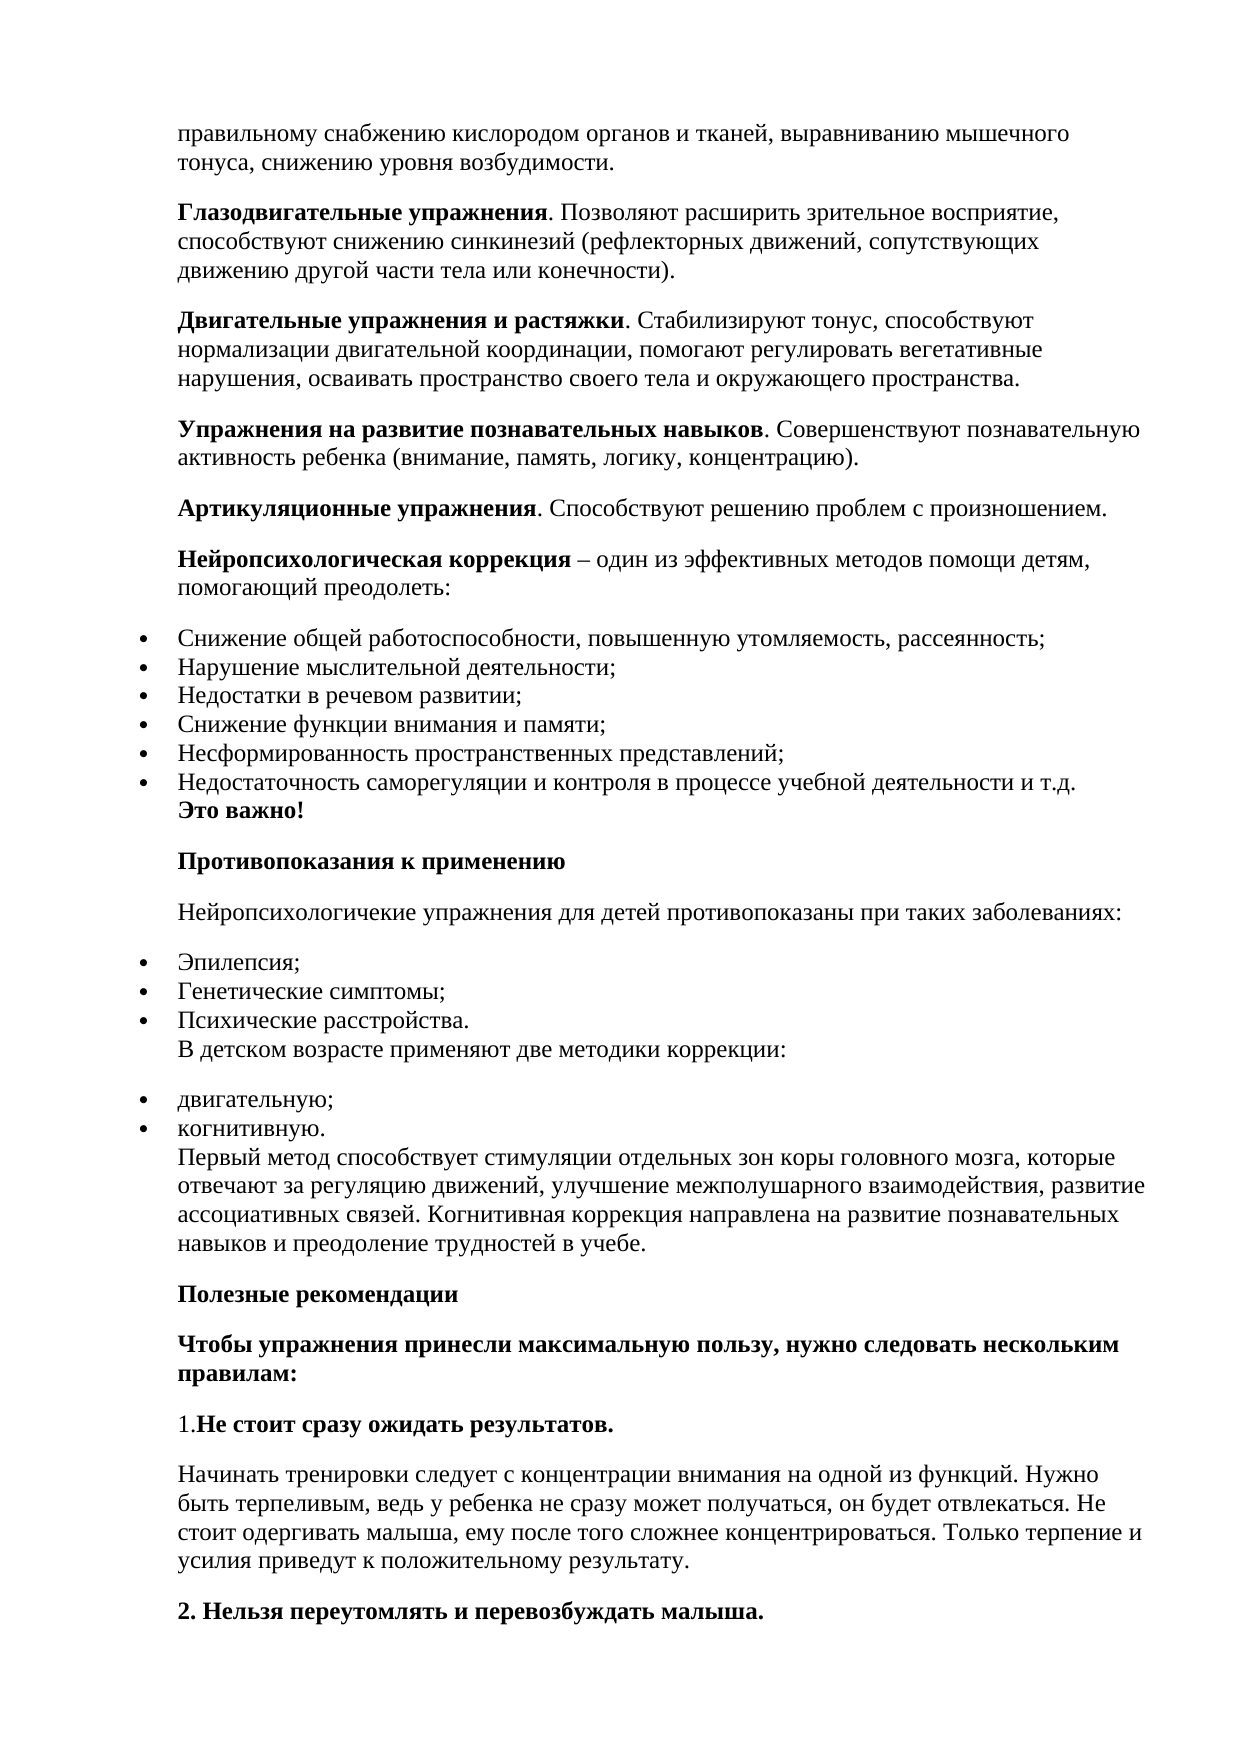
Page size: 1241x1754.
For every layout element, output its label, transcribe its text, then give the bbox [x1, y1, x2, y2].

text 2. Нельзя переутомлять и перевозбуждать малыша. [177, 1596, 1152, 1625]
list Снижение функции внимания и памяти; [140, 709, 1152, 738]
text Начинать тренировки следует с концентрации внимания на одной из функций. Нужно быть терпеливым, ведь у ребенка не сразу может получаться, он будет отвлекаться. Не стоит одергивать малыша, ему после того сложнее концентрироваться. Только терпение и усилия приведут к положительному результату. [177, 1459, 1152, 1574]
list Нарушение мыслительной деятельности; [140, 652, 1152, 681]
text Чтобы упражнения принесли максимальную пользу, нужно следовать нескольким правилам: [177, 1329, 1152, 1387]
text Двигательные упражнения и растяжки. Стабилизируют тонус, способствуют нормализации двигательной координации, помогают регулировать вегетативные нарушения, осваивать пространство своего тела и окружающего пространства. [177, 306, 1152, 392]
list когнитивную. [140, 1113, 1152, 1142]
text Противопоказания к применению [177, 846, 1152, 875]
list Генетические симптомы; [140, 976, 1152, 1005]
text Первый метод способствует стимуляции отдельных зон коры головного мозга, которые отвечают за регуляцию движений, улучшение межполушарного взаимодействия, развитие ассоциативных связей. Когнитивная коррекция направлена на развитие познавательных навыков и преодоление трудностей в учебе. [177, 1142, 1152, 1257]
list Несформированность пространственных представлений; [140, 738, 1152, 767]
list Недостатки в речевом развитии; [140, 681, 1152, 709]
list Снижение общей работоспособности, повышенную утомляемость, рассеянность; [140, 623, 1152, 652]
text Упражнения на развитие познавательных навыков. Совершенствуют познавательную активность ребенка (внимание, память, логику, концентрацию). [177, 414, 1152, 471]
text Нейропсихологическая коррекция – один из эффективных методов помощи детям, помогающий преодолеть: [177, 544, 1152, 601]
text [177, 118, 1152, 176]
text Глазодвигательные упражнения. Позволяют расширить зрительное восприятие, способствуют снижению синкинезий (рефлекторных движений, сопутствующих движению другой части тела или конечности). [177, 197, 1152, 284]
list Психические расстройства. [140, 1005, 1152, 1034]
list двигательную; [140, 1084, 1152, 1113]
list Эпилепсия; [140, 947, 1152, 976]
list Недостаточность саморегуляции и контроля в процессе учебной деятельности и т.д. [140, 767, 1152, 796]
text Нейропсихологичекие упражнения для детей противопоказаны при таких заболеваниях: [177, 897, 1152, 926]
text Это важно! [177, 796, 1152, 824]
text 1.Не стоит сразу ожидать результатов. [177, 1409, 1152, 1437]
text В детском возрасте применяют две методики коррекции: [177, 1034, 1152, 1062]
text Полезные рекомендации [177, 1279, 1152, 1307]
text Артикуляционные упражнения. Способствуют решению проблем с произношением. [177, 493, 1152, 522]
